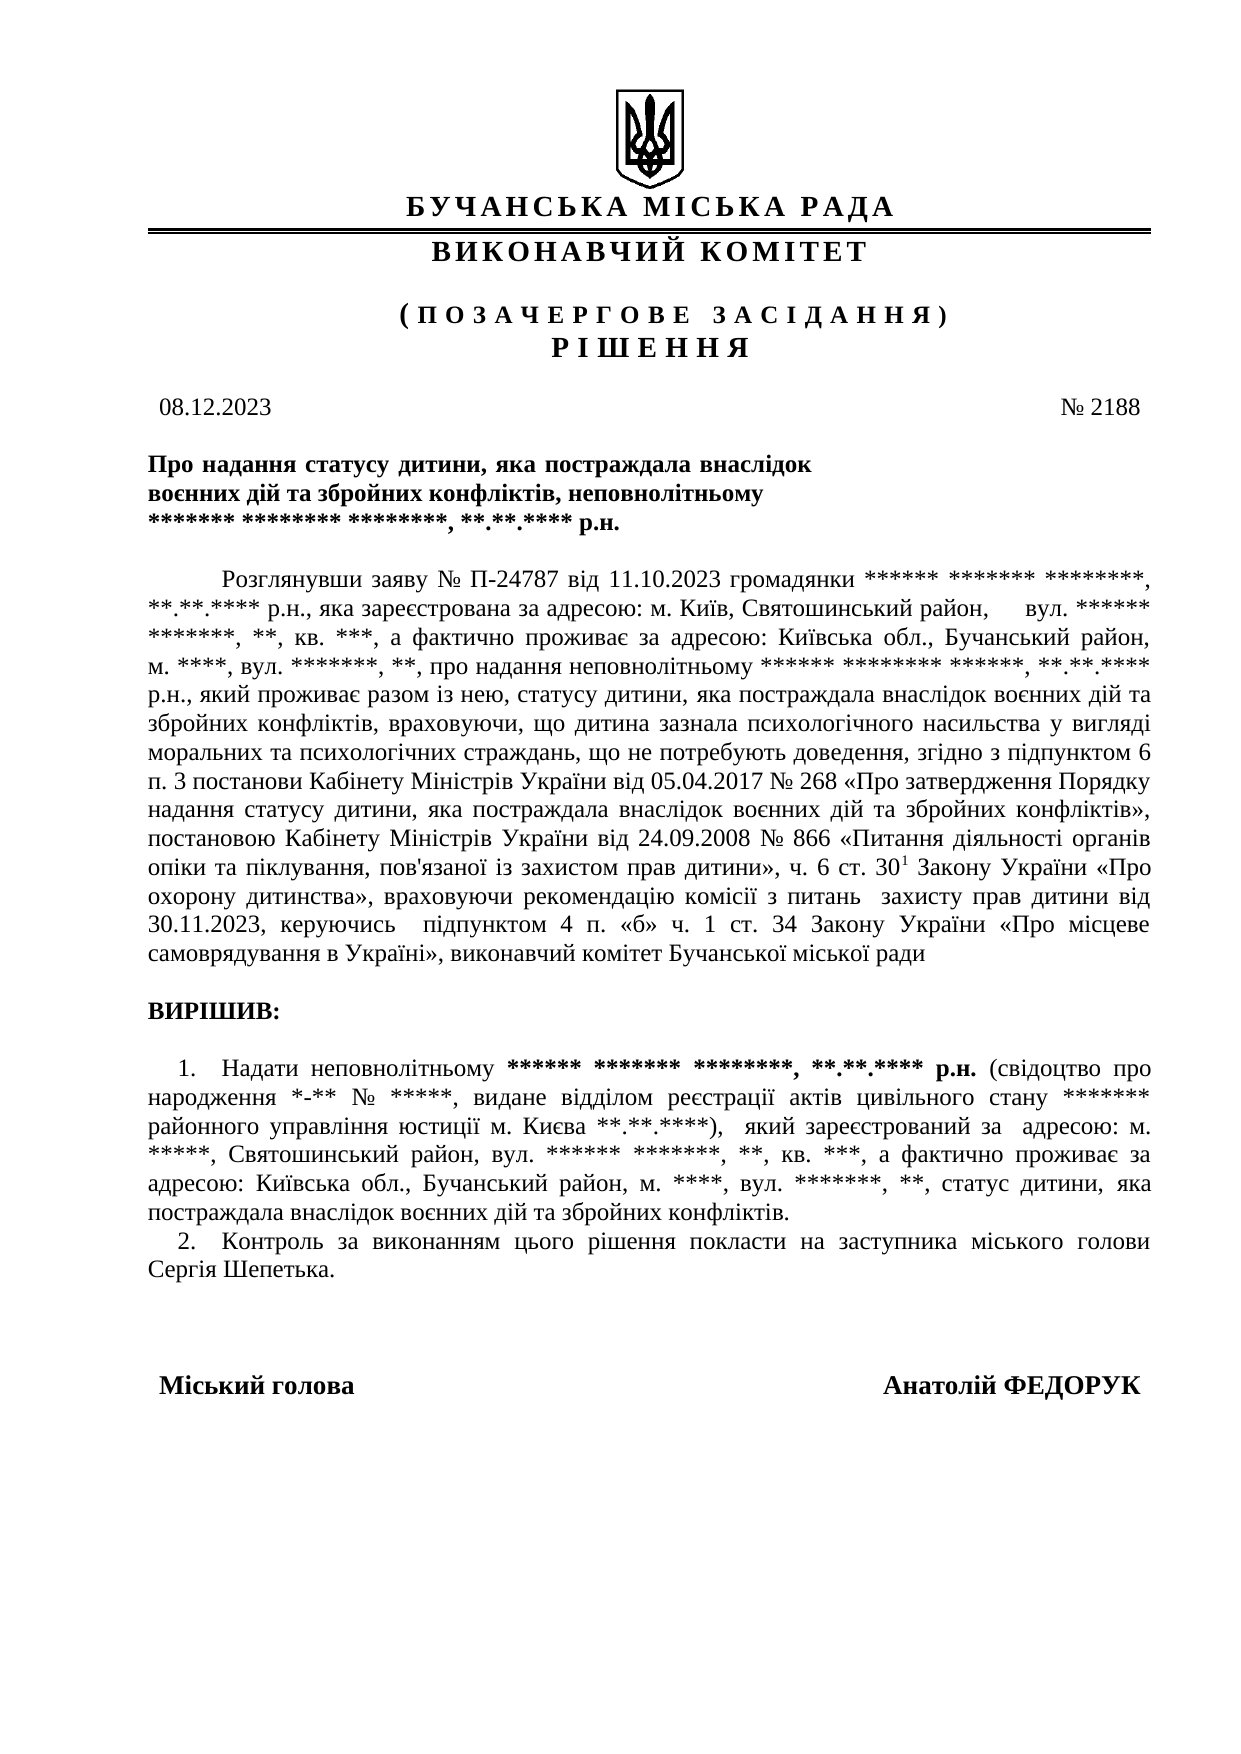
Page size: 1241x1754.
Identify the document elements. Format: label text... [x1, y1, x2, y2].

table_header Міський голова [148, 1370, 649, 1401]
text БУЧАНСЬКА МІСЬКА РАДА [148, 189, 1152, 223]
list Контроль за виконанням цього рішення покласти на заступника міського голови Сергія Шепетька. [148, 1226, 1152, 1283]
list Надати неповнолітньому ****** ******* ********, **.**.**** р.н. (свідоцтво про народження *-** № *****, видане відділом реєстрації актів цивільного стану ******* районного управління юстиції м. Києва **.**.****), який зареєстрований за адресою: м. *****, Святошинський район, вул. ****** *******, **, кв. ***, а фактично проживає за адресою: Київська обл., Бучанський район, м. ****, вул. *******, **, статус дитини, яка постраждала внаслідок воєнних дій та збройних конфліктів. [148, 1053, 1152, 1226]
text ВИРІШИВ: [148, 996, 1152, 1024]
text (ПОЗАЧЕРГОВЕ ЗАСІДАННЯ) [148, 296, 1152, 330]
text Про надання статусу дитини, яка постраждала внаслідок воєнних дій та збройних конфліктів, неповнолітньому [148, 449, 812, 507]
table_header № 2188 [650, 392, 1152, 421]
text ******* ******** ********, **.**.**** р.н. [148, 507, 812, 536]
picture [614, 88, 685, 189]
text РІШЕННЯ [148, 330, 1152, 363]
table_header ВИКОНАВЧИЙ КОМІТЕТ [148, 234, 1151, 296]
table_header 08.12.2023 [148, 392, 650, 421]
table_header Анатолій ФЕДОРУК [649, 1370, 1152, 1401]
text Розглянувши заяву № П-24787 від 11.10.2023 громадянки ****** ******* ********, **.**.**** р.н., яка зареєстрована за адресою: м. Київ, Святошинський район, вул. ****** *******, **, кв. ***, а фактично проживає за адресою: Київська обл., Бучанський район, м. ****, вул. *******, **, про надання неповнолітньому ****** ******** ******, **.**.**** р.н., який проживає разом із нею, статусу дитини, яка постраждала внаслідок воєнних дій та збройних конфліктів, враховуючи, що дитина зазнала психологічного насильства у вигляді моральних та психологічних страждань, що не потребують доведення, згідно з підпунктом 6 п. 3 постанови Кабінету Міністрів України від 05.04.2017 № 268 «Про затвердження Порядку надання статусу дитини, яка постраждала внаслідок воєнних дій та збройних конфліктів», постановою Кабінету Міністрів України від 24.09.2008 № 866 «Питання діяльності органів опіки та піклування, пов'язаної із захистом прав дитини», ч. 6 ст. 301 Закону України «Про охорону дитинства», враховуючи рекомендацію комісії з питань захисту прав дитини від 30.11.2023, керуючись підпунктом 4 п. «б» ч. 1 ст. 34 Закону України «Про місцеве самоврядування в Україні», виконавчий комітет Бучанської міської ради [148, 564, 1152, 967]
